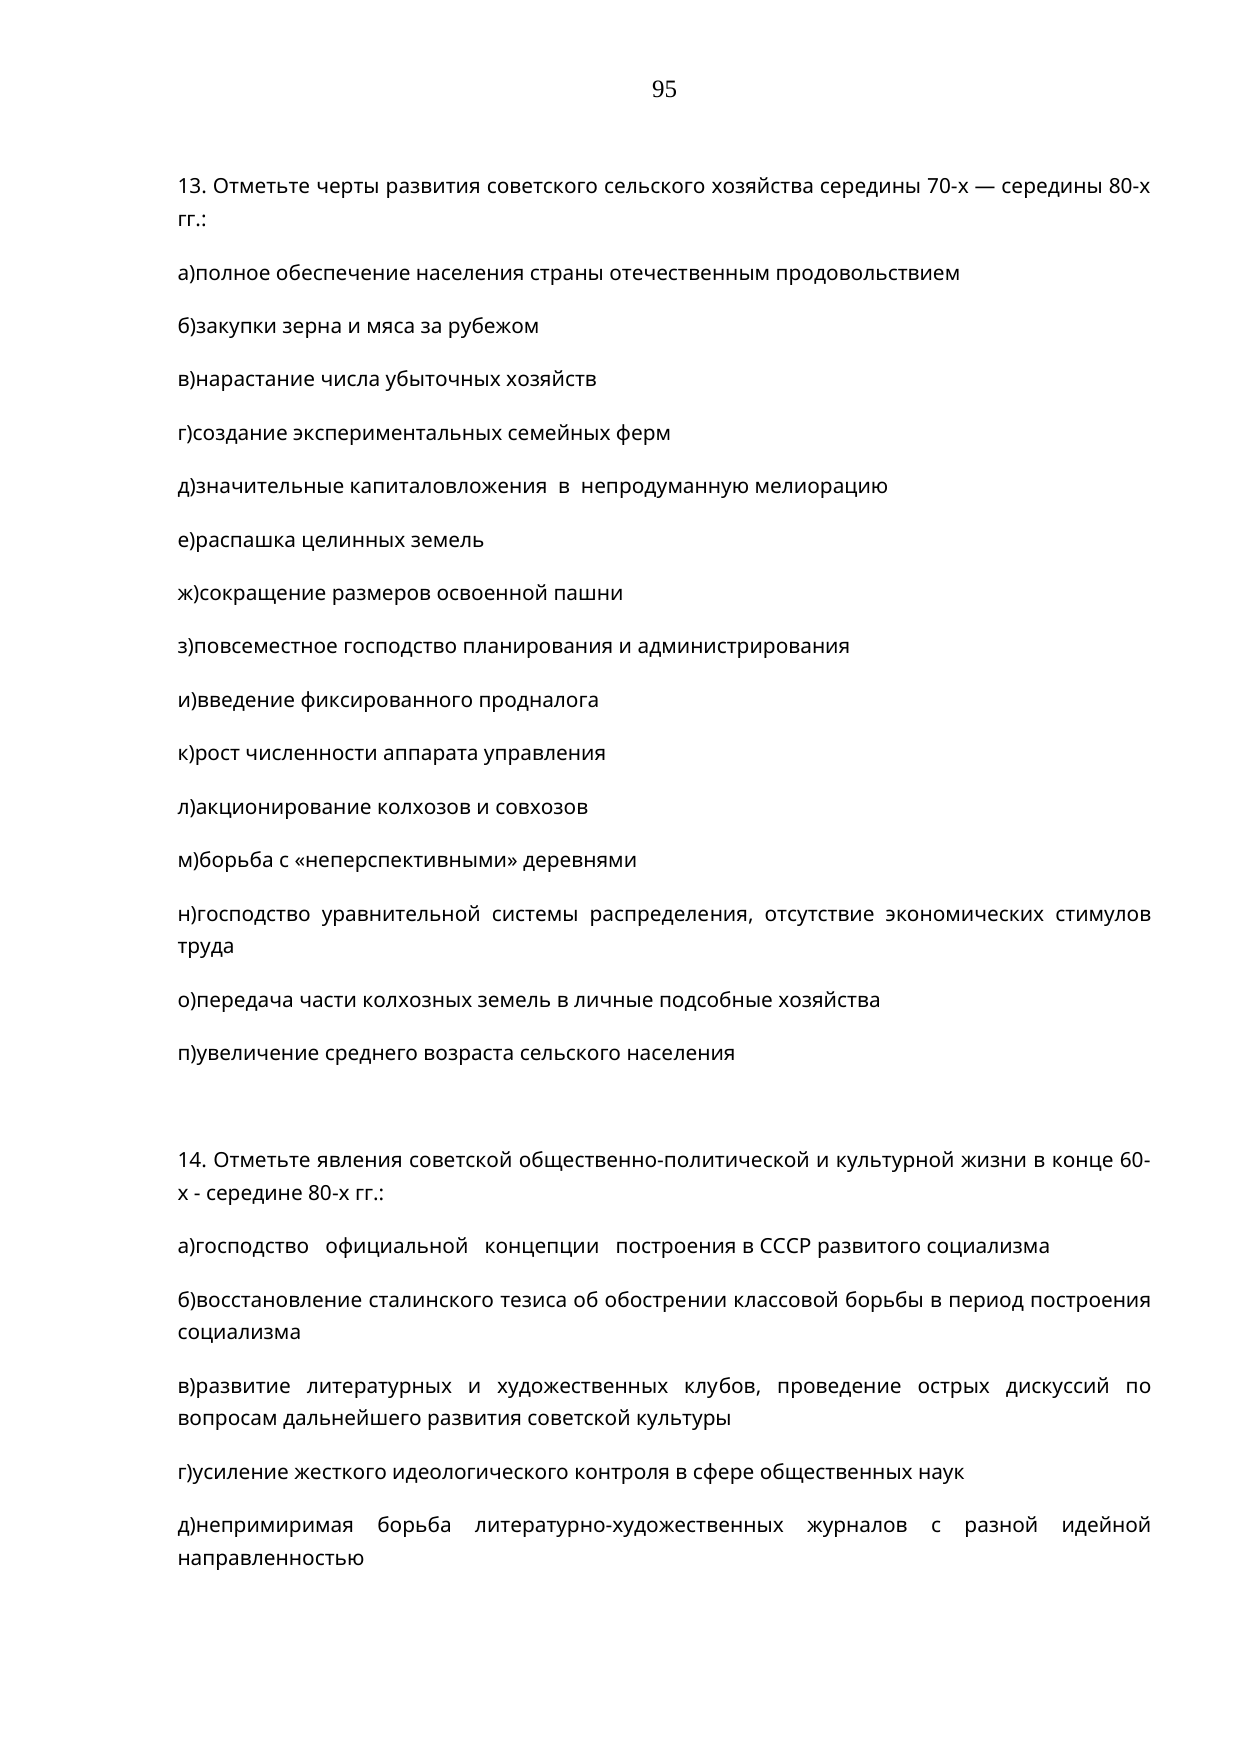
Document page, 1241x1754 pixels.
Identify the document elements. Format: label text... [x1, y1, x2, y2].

text 14. Отметьте явления советской общественно-политической и культурной жизни в конце 60-х - середине 80-х гг.: [177, 1145, 1152, 1206]
text в)нарастание числа убыточных хозяйств [177, 364, 1152, 393]
text к)рост численности аппарата управления [177, 738, 1152, 767]
text л)акционирование колхозов и совхозов [177, 792, 1152, 820]
text 13. Отметьте черты развития советского сельского хозяйства середины 70-х — середины 80-х гг.: [177, 172, 1152, 233]
text а)полное обеспечение населения страны отечественным продовольствием [177, 258, 1152, 286]
text б)закупки зерна и мяса за рубежом [177, 311, 1152, 339]
text п)увеличение среднего возраста сельского населения [177, 1038, 1142, 1067]
text д)непримиримая борьба литературно-художественных журналов с разной идейной направленностью [177, 1510, 1152, 1571]
text ж)сокращение размеров освоенной пашни [177, 578, 1152, 607]
text б)восстановление сталинского тезиса об обострении классовой борьбы в период построения социализма [177, 1285, 1152, 1346]
text г)усиление жесткого идеологического контроля в сфере общественных наук [177, 1457, 1152, 1485]
text а)господство официальной концепции построения в СССР развитого социализма [177, 1231, 1152, 1260]
text д)значительные капиталовложения в непродуманную мелиорацию [177, 471, 1152, 500]
text з)повсеместное господство планирования и администрирования [177, 632, 1152, 660]
text и)введение фиксированного продналога [177, 685, 1152, 713]
text г)создание экспериментальных семейных ферм [177, 418, 1152, 446]
text в)развитие литературных и художественных клубов, проведение острых дискуссий по вопросам дальнейшего развития советской культуры [177, 1371, 1152, 1432]
text м)борьба с «неперспективными» деревнями [177, 845, 1152, 874]
text о)передача части колхозных земель в личные подсобные хозяйства [177, 985, 1152, 1013]
text н)господство уравнительной системы распределения, отсутствие экономических стимулов труда [177, 899, 1152, 960]
text е)распашка целинных земель [177, 525, 1152, 553]
